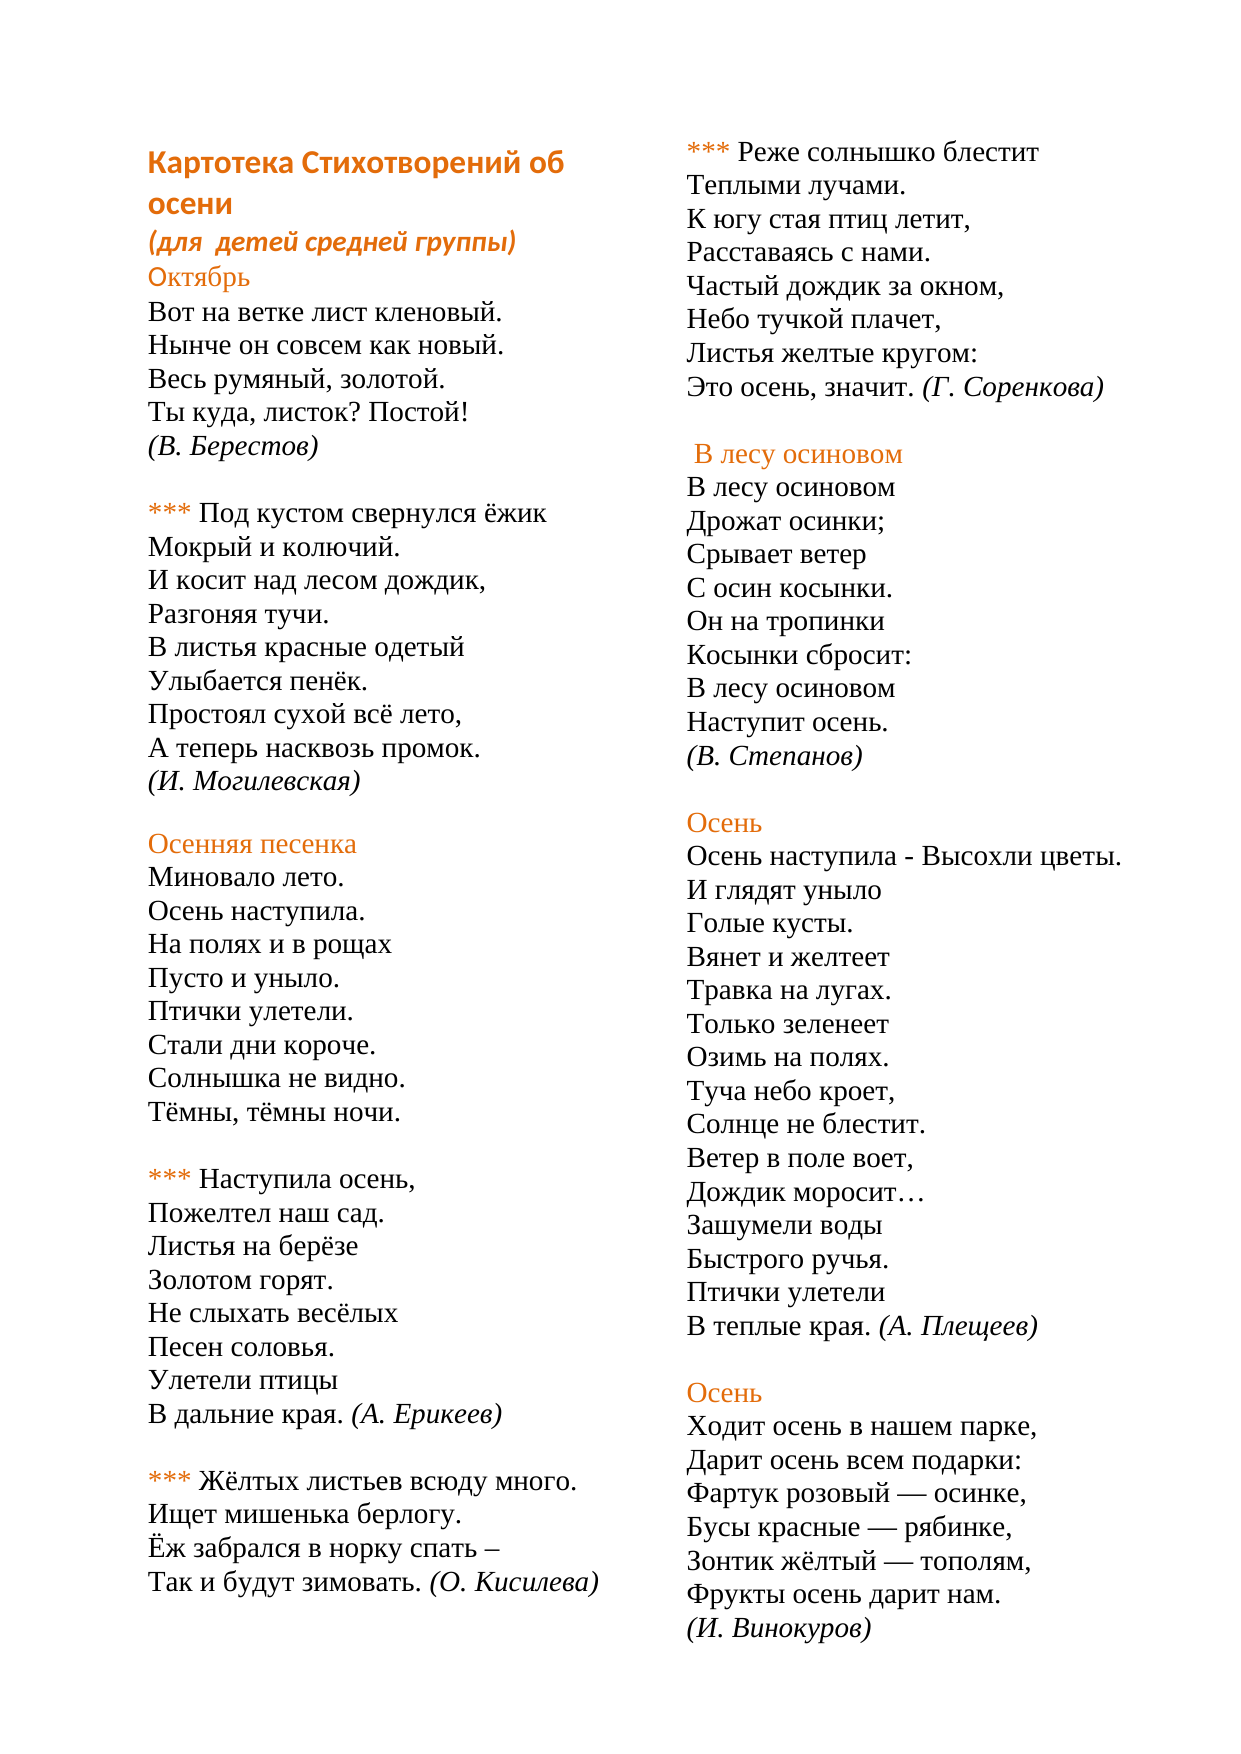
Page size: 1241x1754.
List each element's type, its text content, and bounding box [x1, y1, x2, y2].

text Дарит осень всем подарки: [686, 1442, 1152, 1476]
text Улетели птицы [148, 1362, 613, 1396]
text Осень наступила - Высохли цветы. [686, 838, 1152, 872]
text Ёж забрался в норку спать – [148, 1530, 613, 1564]
text Улыбается пенёк. [148, 663, 613, 696]
text В лесу осиновом Дрожат осинки; [686, 469, 1152, 536]
text Ты куда, листок? Постой! [148, 394, 613, 428]
text В теплые края. (А. Плещеев) [686, 1308, 1152, 1341]
text Не слыхать весёлых [148, 1295, 613, 1329]
text Пожелтел наш сад. [148, 1195, 613, 1228]
text Дождик моросит… [686, 1174, 1152, 1207]
text Пусто и уныло. [148, 960, 613, 993]
text Ходит осень в нашем парке, [686, 1408, 1152, 1442]
text Ищет мишенька берлогу. [148, 1497, 613, 1530]
text Вот на ветке лист кленовый. [148, 294, 613, 327]
text На полях и в рощах [148, 926, 613, 960]
text Осень [686, 805, 1152, 838]
text И глядят уныло [686, 872, 1152, 905]
text А теперь насквозь промок. [148, 730, 613, 763]
text Птички улетели. [148, 993, 613, 1027]
text Озимь на полях. [686, 1039, 1152, 1073]
text Осенняя песенка [148, 826, 613, 859]
text Тёмны, тёмны ночи. [148, 1094, 613, 1128]
text Зонтик жёлтый — тополям, [686, 1543, 1152, 1576]
text Фрукты осень дарит нам. [686, 1576, 1152, 1610]
text Простоял сухой всё лето, [148, 696, 613, 730]
text Птички улетели [686, 1274, 1152, 1308]
text Солнышка не видно. [148, 1061, 613, 1094]
text Туча небо кроет, [686, 1073, 1152, 1107]
text В дальние края. (А. Ерикеев) [148, 1396, 613, 1429]
text К югу стая птиц летит, [686, 201, 1152, 234]
text Только зеленеет [686, 1006, 1152, 1039]
text Голые кусты. [686, 905, 1152, 939]
text Стали дни короче. [148, 1027, 613, 1061]
text Солнце не блестит. [686, 1107, 1152, 1140]
text Картотека Стихотворений об осени (для детей средней группы) Октябрь [148, 141, 613, 294]
text Быстрого ручья. [686, 1241, 1152, 1274]
text В лесу осиновом [686, 436, 1152, 469]
text Миновало лето. [148, 859, 613, 893]
text Бусы красные — рябинке, [686, 1509, 1152, 1543]
text Ветер в поле воет, [686, 1140, 1152, 1174]
text Осень [686, 1375, 1152, 1408]
text Песен соловья. [148, 1329, 613, 1362]
text Это осень, значит. (Г. Соренкова) [686, 369, 1152, 402]
text Небо тучкой плачет, [686, 302, 1152, 335]
text Вянет и желтеет [686, 939, 1152, 972]
text В листья красные одетый [148, 629, 613, 663]
text (В. Берестов) [148, 428, 613, 462]
text Частый дождик за окном, [686, 268, 1152, 302]
text Так и будут зимовать. (О. Кисилева) [148, 1564, 613, 1597]
text Фартук розовый — осинке, [686, 1476, 1152, 1509]
text *** Наступила осень, [148, 1161, 613, 1195]
text Теплыми лучами. [686, 167, 1152, 201]
text Срывает ветер [686, 536, 1152, 570]
text Весь румяный, золотой. [148, 361, 613, 394]
text Осень наступила. [148, 893, 613, 926]
text Косынки сбросит: [686, 637, 1152, 671]
text Листья желтые кругом: [686, 335, 1152, 369]
text (И. Могилевская) [148, 763, 613, 826]
text Листья на берёзе [148, 1228, 613, 1262]
text (В. Степанов) [686, 738, 1152, 771]
text *** Под кустом свернулся ёжик [148, 495, 613, 529]
text Разгоняя тучи. [148, 596, 613, 629]
text *** Реже солнышко блестит [686, 134, 1152, 167]
text Мокрый и колючий. [148, 529, 613, 562]
text С осин косынки. [686, 570, 1152, 603]
text Травка на лугах. [686, 972, 1152, 1006]
text Он на тропинки [686, 603, 1152, 637]
text (И. Винокуров) [686, 1610, 1152, 1643]
text Наступит осень. [686, 704, 1152, 738]
text *** Жёлтых листьев всюду много. [148, 1463, 613, 1497]
text Расставаясь с нами. [686, 234, 1152, 268]
text И косит над лесом дождик, [148, 562, 613, 596]
text Нынче он совсем как новый. [148, 327, 613, 361]
text В лесу осиновом [686, 671, 1152, 704]
text Золотом горят. [148, 1262, 613, 1295]
text Зашумели воды [686, 1207, 1152, 1241]
